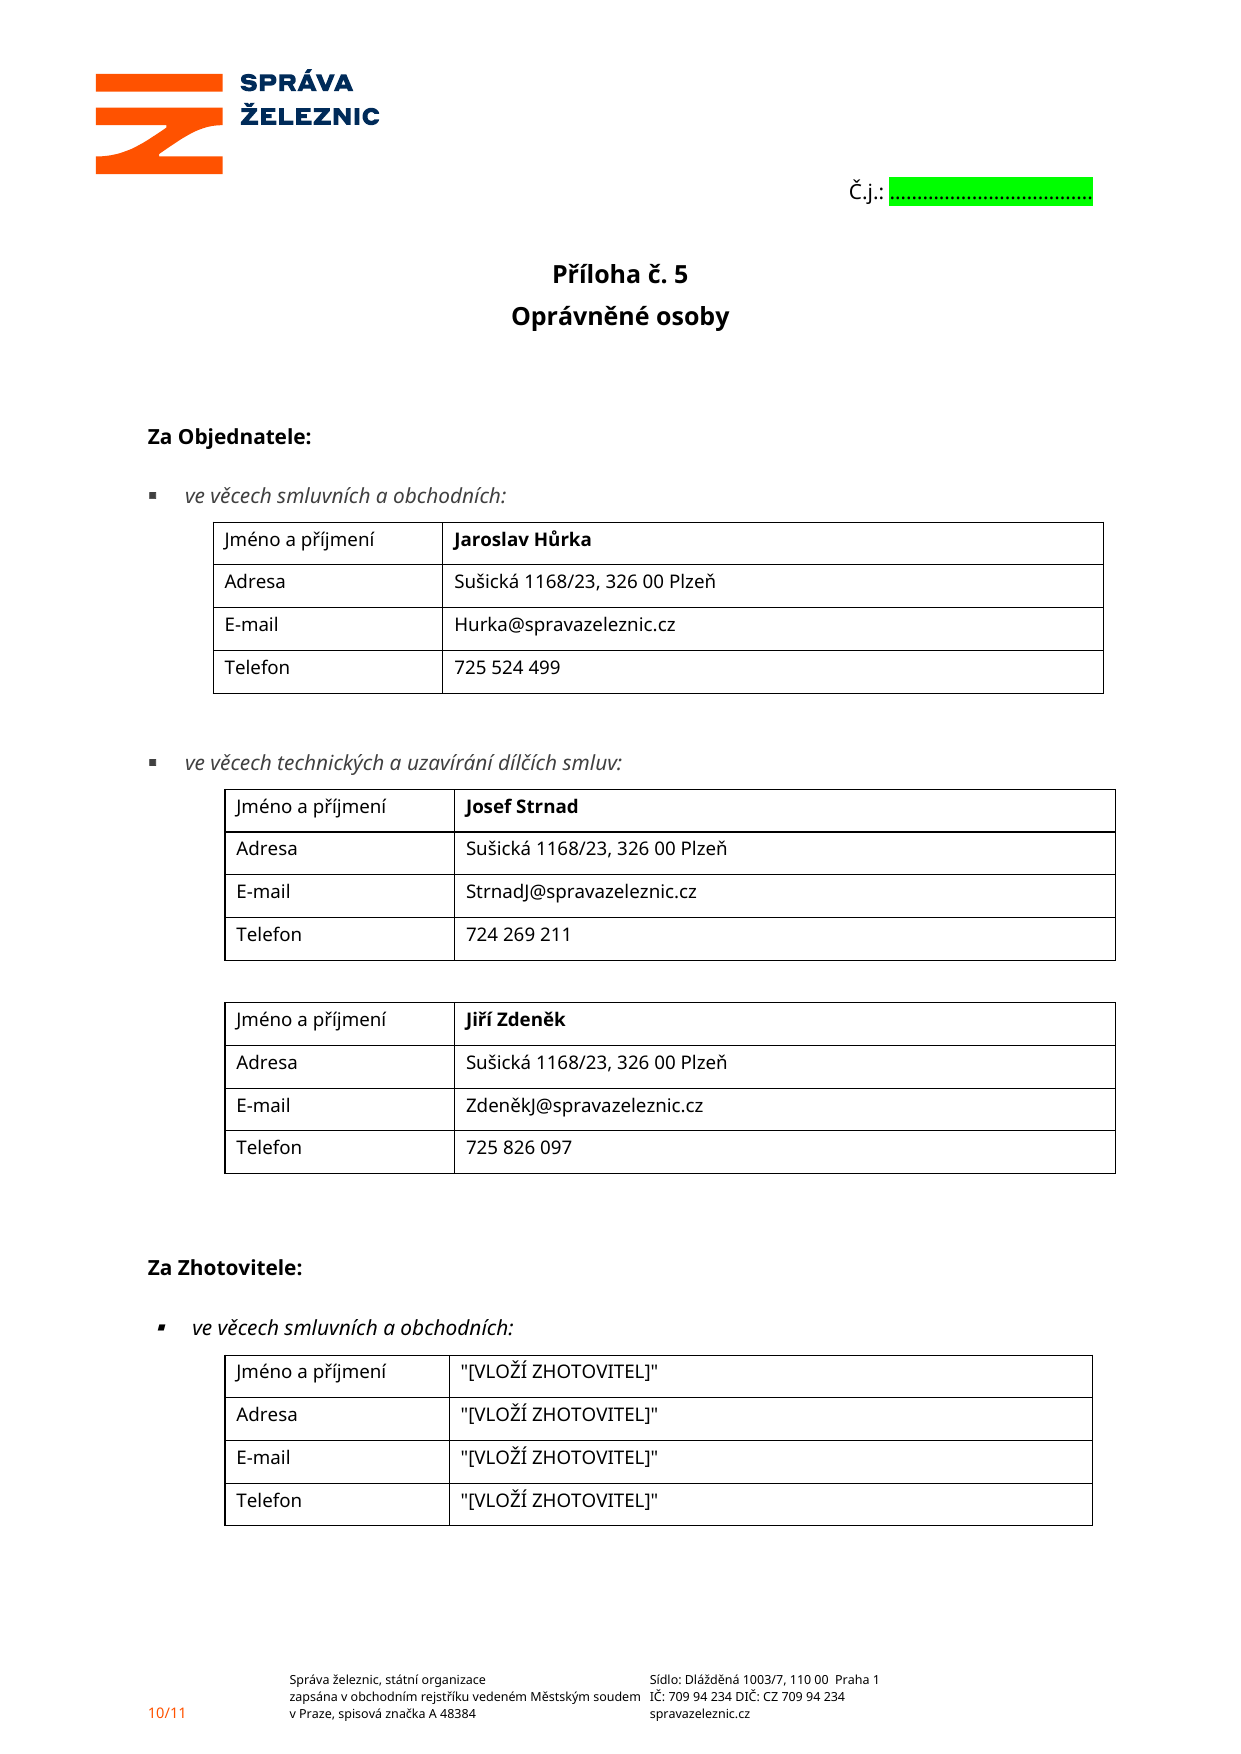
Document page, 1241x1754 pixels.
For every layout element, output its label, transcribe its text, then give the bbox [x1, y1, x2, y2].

table_cell Adresa [226, 833, 454, 874]
table_cell E-mail [214, 608, 442, 650]
table_cell [450, 1484, 1092, 1525]
table_cell Telefon [214, 651, 442, 692]
table_cell Adresa [226, 1398, 449, 1440]
text Příloha č. 5 [148, 260, 1093, 289]
table_header Jaroslav Hůrka [443, 523, 1103, 564]
table_cell ZdeněkJ@spravazeleznic.cz [455, 1089, 1115, 1130]
table_header Jméno a příjmení [214, 523, 442, 564]
table_cell Adresa [214, 565, 442, 607]
table_cell [450, 1441, 1092, 1483]
table_cell Telefon [226, 1131, 454, 1173]
table_cell Sušická 1168/23, 326 00 Plzeň [455, 1046, 1115, 1088]
text Oprávněné osoby [148, 302, 1093, 331]
subtitle ve věcech smluvních a obchodních: [148, 480, 1093, 509]
table_cell 725 524 499 [443, 651, 1103, 692]
table_cell 724 269 211 [455, 918, 1115, 959]
table_header Jméno a příjmení [226, 1003, 454, 1045]
table_cell E-mail [226, 1089, 454, 1130]
table_cell E-mail [226, 875, 454, 917]
table_cell Hurka@spravazeleznic.cz [443, 608, 1103, 650]
table_cell Telefon [226, 1484, 449, 1525]
table_cell Telefon [226, 918, 454, 959]
table_cell [450, 1398, 1092, 1440]
table_cell E-mail [226, 1441, 449, 1483]
table_cell Sušická 1168/23, 326 00 Plzeň [455, 833, 1115, 874]
table_cell 725 826 097 [455, 1131, 1115, 1173]
subtitle ve věcech technických a uzavírání dílčích smluv: [148, 747, 1093, 776]
table_cell Sušická 1168/23, 326 00 Plzeň [443, 565, 1103, 607]
table_header Jméno a příjmení [226, 790, 454, 831]
table_cell Adresa [226, 1046, 454, 1088]
table_cell StrnadJ@spravazeleznic.cz [455, 875, 1115, 917]
table_header [450, 1356, 1092, 1397]
text Za Zhotovitele: [148, 1253, 1093, 1282]
table_header Jiří Zdeněk [455, 1003, 1115, 1045]
table_header Josef Strnad [455, 790, 1115, 831]
list ve věcech smluvních a obchodních: [154, 1311, 1093, 1342]
text Za Objednatele: [148, 422, 1093, 451]
table_header Jméno a příjmení [226, 1356, 449, 1397]
